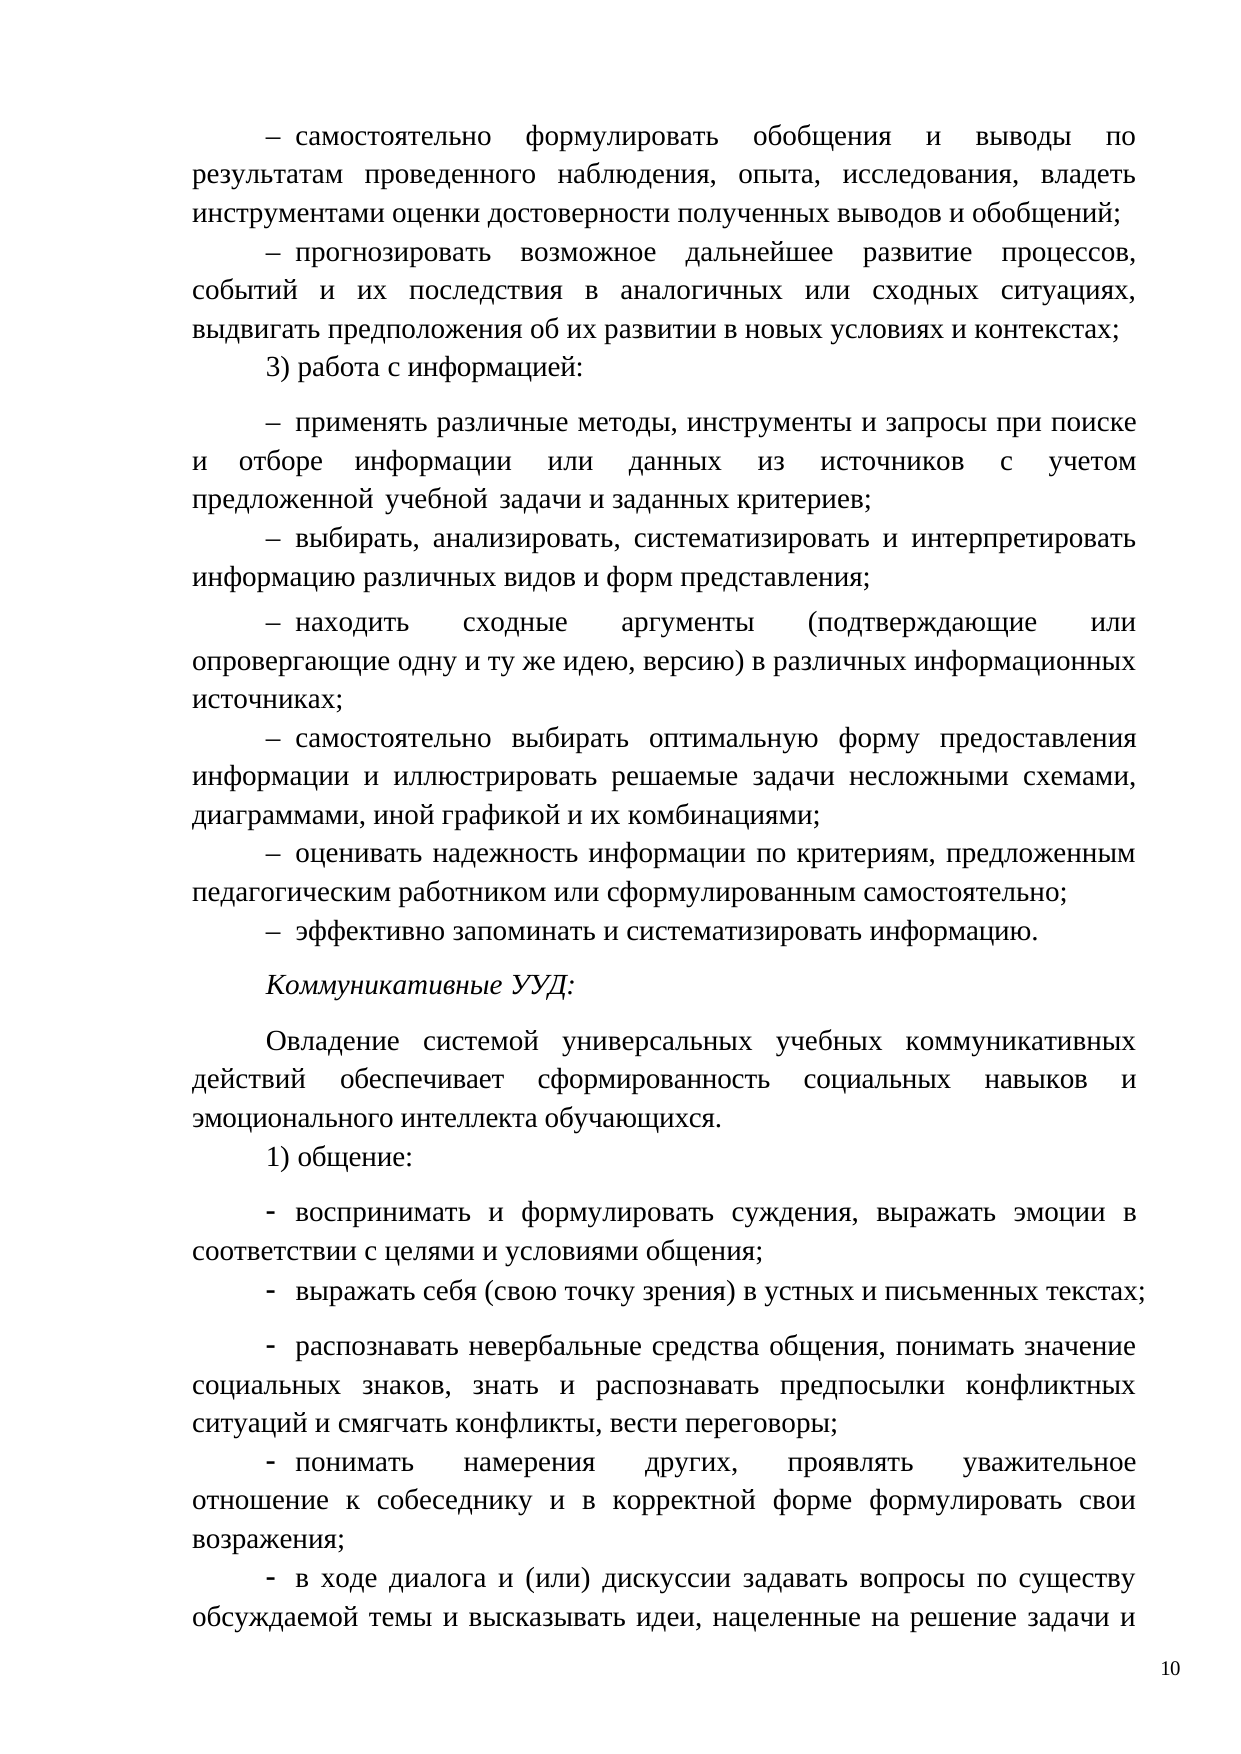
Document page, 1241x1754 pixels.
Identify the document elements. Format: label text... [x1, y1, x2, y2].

list применять различные методы, инструменты и запросы при поиске и отборе информации или данных из источников с учетом предложенной учебной задачи и заданных критериев; [192, 404, 1137, 515]
list прогнозировать возможное дальнейшее развитие процессов, событий и их последствия в аналогичных или сходных ситуациях, выдвигать предположения об их развитии в новых условиях и контекстах; [192, 234, 1136, 344]
list общение: [266, 1139, 1152, 1172]
list распознавать невербальные средства общения, понимать значение социальных знаков, знать и распознавать предпосылки конфликтных ситуаций и смягчать конфликты, вести переговоры; [192, 1328, 1137, 1439]
list самостоятельно формулировать обобщения и выводы по результатам проведенного наблюдения, опыта, исследования, владеть инструментами оценки достоверности полученных выводов и обобщений; [192, 118, 1137, 229]
list выражать себя (свою точку зрения) в устных и письменных текстах; [266, 1273, 1152, 1306]
text Коммуникативные УУД: [266, 967, 1152, 1001]
text Овладение системой универсальных учебных коммуникативных действий обеспечивает сформированность социальных навыков и эмоционального интеллекта обучающихся. [192, 1023, 1137, 1134]
list эффективно запоминать и систематизировать информацию. [266, 913, 1152, 946]
list понимать намерения других, проявлять уважительное отношение к собеседнику и в корректной форме формулировать свои возражения; [192, 1444, 1137, 1554]
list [192, 1560, 1137, 1632]
list находить сходные аргументы (подтверждающие или опровергающие одну и ту же идею, версию) в различных информационных источниках; [192, 604, 1137, 715]
list работа с информацией: [266, 349, 1152, 383]
list оценивать надежность информации по критериям, предложенным педагогическим работником или сформулированным самостоятельно; [192, 836, 1136, 908]
list самостоятельно выбирать оптимальную форму предоставления информации и иллюстрировать решаемые задачи несложными схемами, диаграммами, иной графикой и их комбинациями; [192, 720, 1137, 831]
list воспринимать и формулировать суждения, выражать эмоции в соответствии с целями и условиями общения; [192, 1194, 1137, 1266]
list выбирать, анализировать, систематизировать и интерпретировать информацию различных видов и форм представления; [192, 520, 1137, 592]
